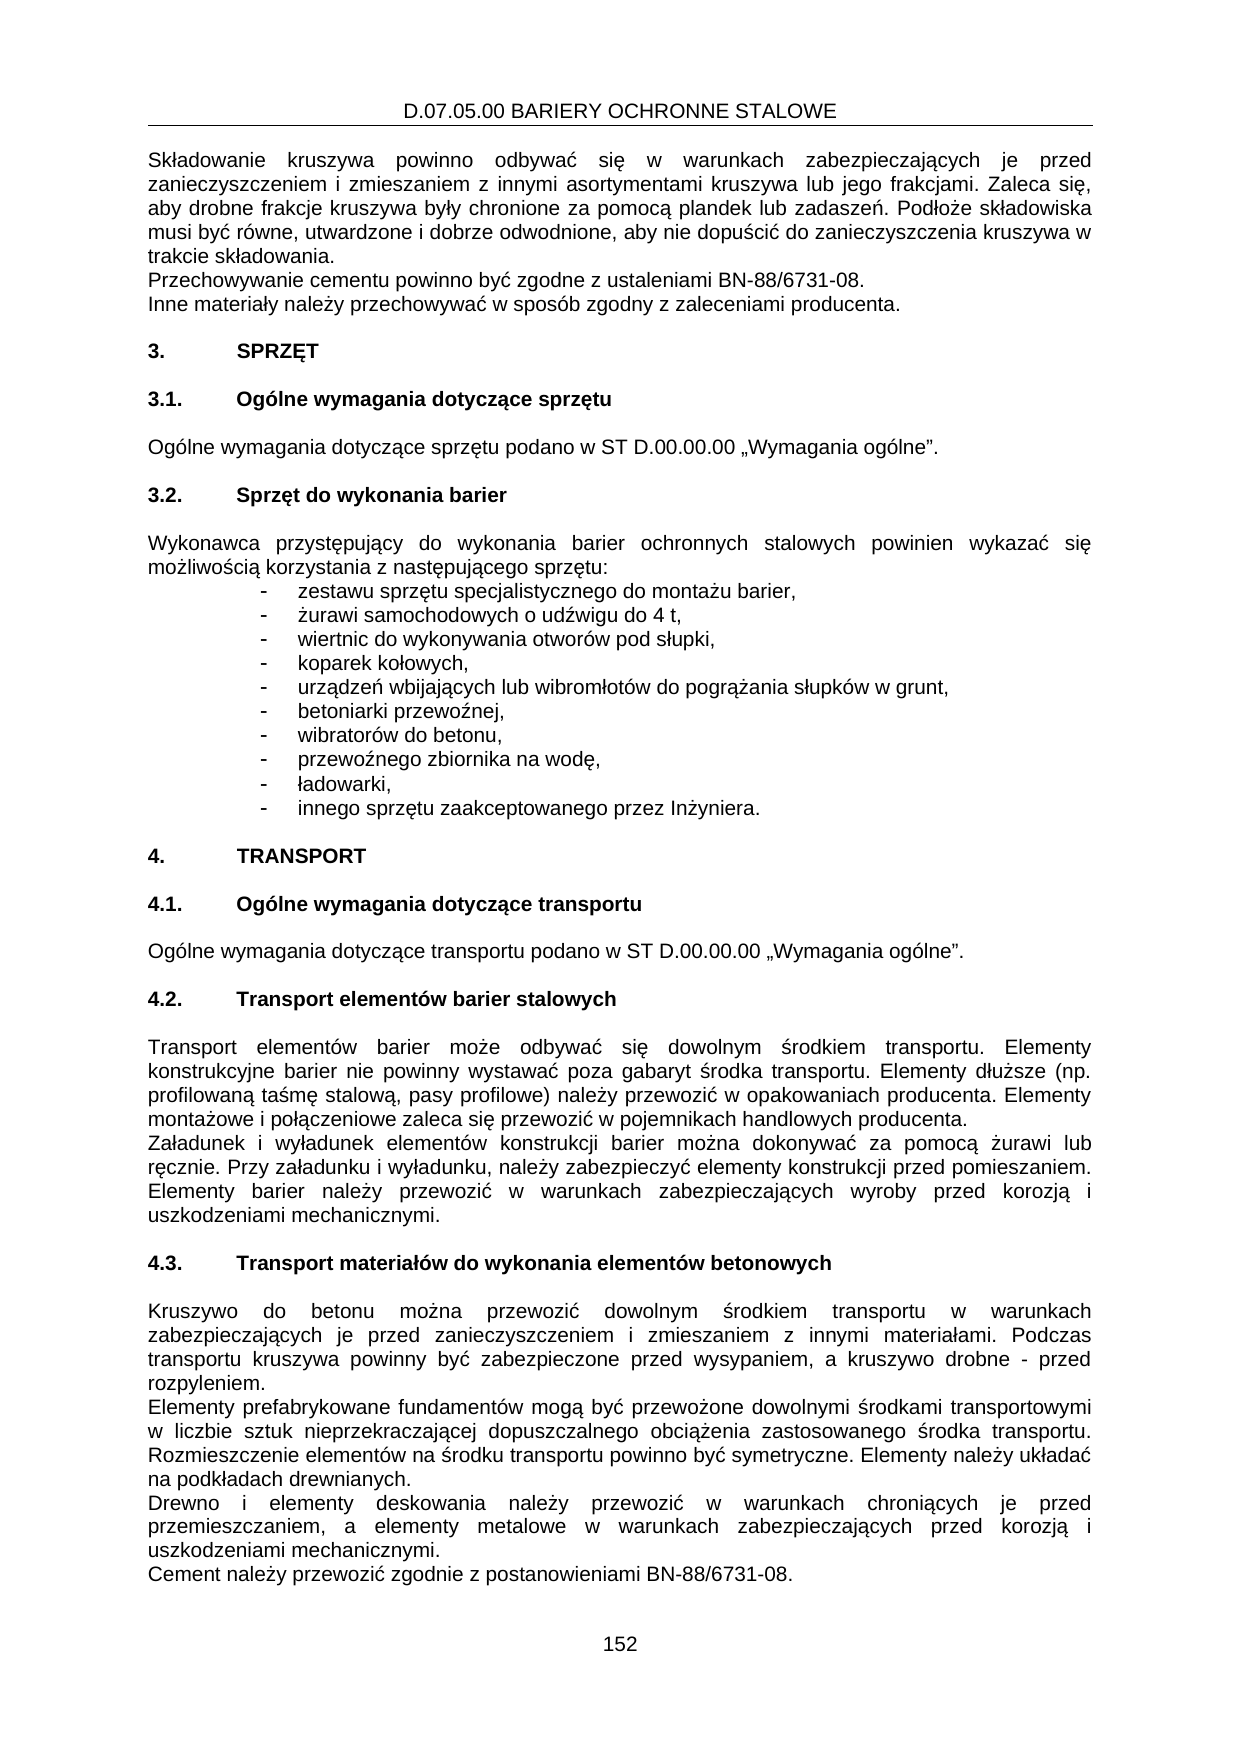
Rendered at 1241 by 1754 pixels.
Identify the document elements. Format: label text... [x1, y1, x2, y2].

list żurawi samochodowych o udźwigu do 4 t, [260, 603, 1093, 627]
text Inne materiały należy przechowywać w sposób zgodny z zaleceniami producenta. [148, 291, 1093, 315]
list wibratorów do betonu, [260, 723, 1093, 747]
list urządzeń wbijających lub wibromłotów do pogrążania słupków w grunt, [260, 675, 1093, 699]
text Wykonawca przystępujący do wykonania barier ochronnych stalowych powinien wykazać się możliwością korzystania z następującego sprzętu: [148, 531, 1093, 579]
text Przechowywanie cementu powinno być zgodne z ustaleniami BN-88/6731-08. [148, 267, 1093, 291]
list zestawu sprzętu specjalistycznego do montażu barier, [260, 579, 1093, 603]
text Kruszywo do betonu można przewozić dowolnym środkiem transportu w warunkach zabezpieczających je przed zanieczyszczeniem i zmieszaniem z innymi materiałami. Podczas transportu kruszywa powinny być zabezpieczone przed wysypaniem, a kruszywo drobne - przed rozpyleniem. [148, 1299, 1093, 1394]
text Cement należy przewozić zgodnie z postanowieniami BN-88/6731-08. [148, 1562, 1093, 1586]
list innego sprzętu zaakceptowanego przez Inżyniera. [260, 795, 1093, 819]
text Transport elementów barier może odbywać się dowolnym środkiem transportu. Elementy konstrukcyjne barier nie powinny wystawać poza gabaryt środka transportu. Elementy dłuższe (np. profilowaną taśmę stalową, pasy profilowe) należy przewozić w opakowaniach producenta. Elementy montażowe i połączeniowe zaleca się przewozić w pojemnikach handlowych producenta. [148, 1035, 1093, 1131]
text Elementy prefabrykowane fundamentów mogą być przewożone dowolnymi środkami transportowymi w liczbie sztuk nieprzekraczającej dopuszczalnego obciążenia zastosowanego środka transportu. Rozmieszczenie elementów na środku transportu powinno być symetryczne. Elementy należy układać na podkładach drewnianych. [148, 1394, 1093, 1490]
text Załadunek i wyładunek elementów konstrukcji barier można dokonywać za pomocą żurawi lub ręcznie. Przy załadunku i wyładunku, należy zabezpieczyć elementy konstrukcji przed pomieszaniem. Elementy barier należy przewozić w warunkach zabezpieczających wyroby przed korozją i uszkodzeniami mechanicznymi. [148, 1131, 1093, 1227]
list Sprzęt do wykonania barier [148, 483, 1093, 507]
list Transport elementów barier stalowych [148, 987, 1093, 1011]
list Transport materiałów do wykonania elementów betonowych [148, 1251, 1093, 1275]
list koparek kołowych, [260, 651, 1093, 675]
list wiertnic do wykonywania otworów pod słupki, [260, 627, 1093, 651]
text Ogólne wymagania dotyczące sprzętu podano w ST D.00.00.00 „Wymagania ogólne”. [148, 435, 1093, 459]
list ładowarki, [260, 771, 1093, 795]
list Transport [148, 843, 1093, 867]
text Drewno i elementy deskowania należy przewozić w warunkach chroniących je przed przemieszczaniem, a elementy metalowe w warunkach zabezpieczających przed korozją i uszkodzeniami mechanicznymi. [148, 1490, 1093, 1562]
list Ogólne wymagania dotyczące sprzętu [148, 387, 1093, 411]
list przewoźnego zbiornika na wodę, [260, 747, 1093, 771]
list Sprzęt [148, 339, 1093, 363]
text Składowanie kruszywa powinno odbywać się w warunkach zabezpieczających je przed zanieczyszczeniem i zmieszaniem z innymi asortymentami kruszywa lub jego frakcjami. Zaleca się, aby drobne frakcje kruszywa były chronione za pomocą plandek lub zadaszeń. Podłoże składowiska musi być równe, utwardzone i dobrze odwodnione, aby nie dopuścić do zanieczyszczenia kruszywa w trakcie składowania. [148, 148, 1093, 267]
list Ogólne wymagania dotyczące transportu [148, 891, 1093, 915]
text Ogólne wymagania dotyczące transportu podano w ST D.00.00.00 „Wymagania ogólne”. [148, 939, 1093, 963]
list betoniarki przewoźnej, [260, 699, 1093, 723]
